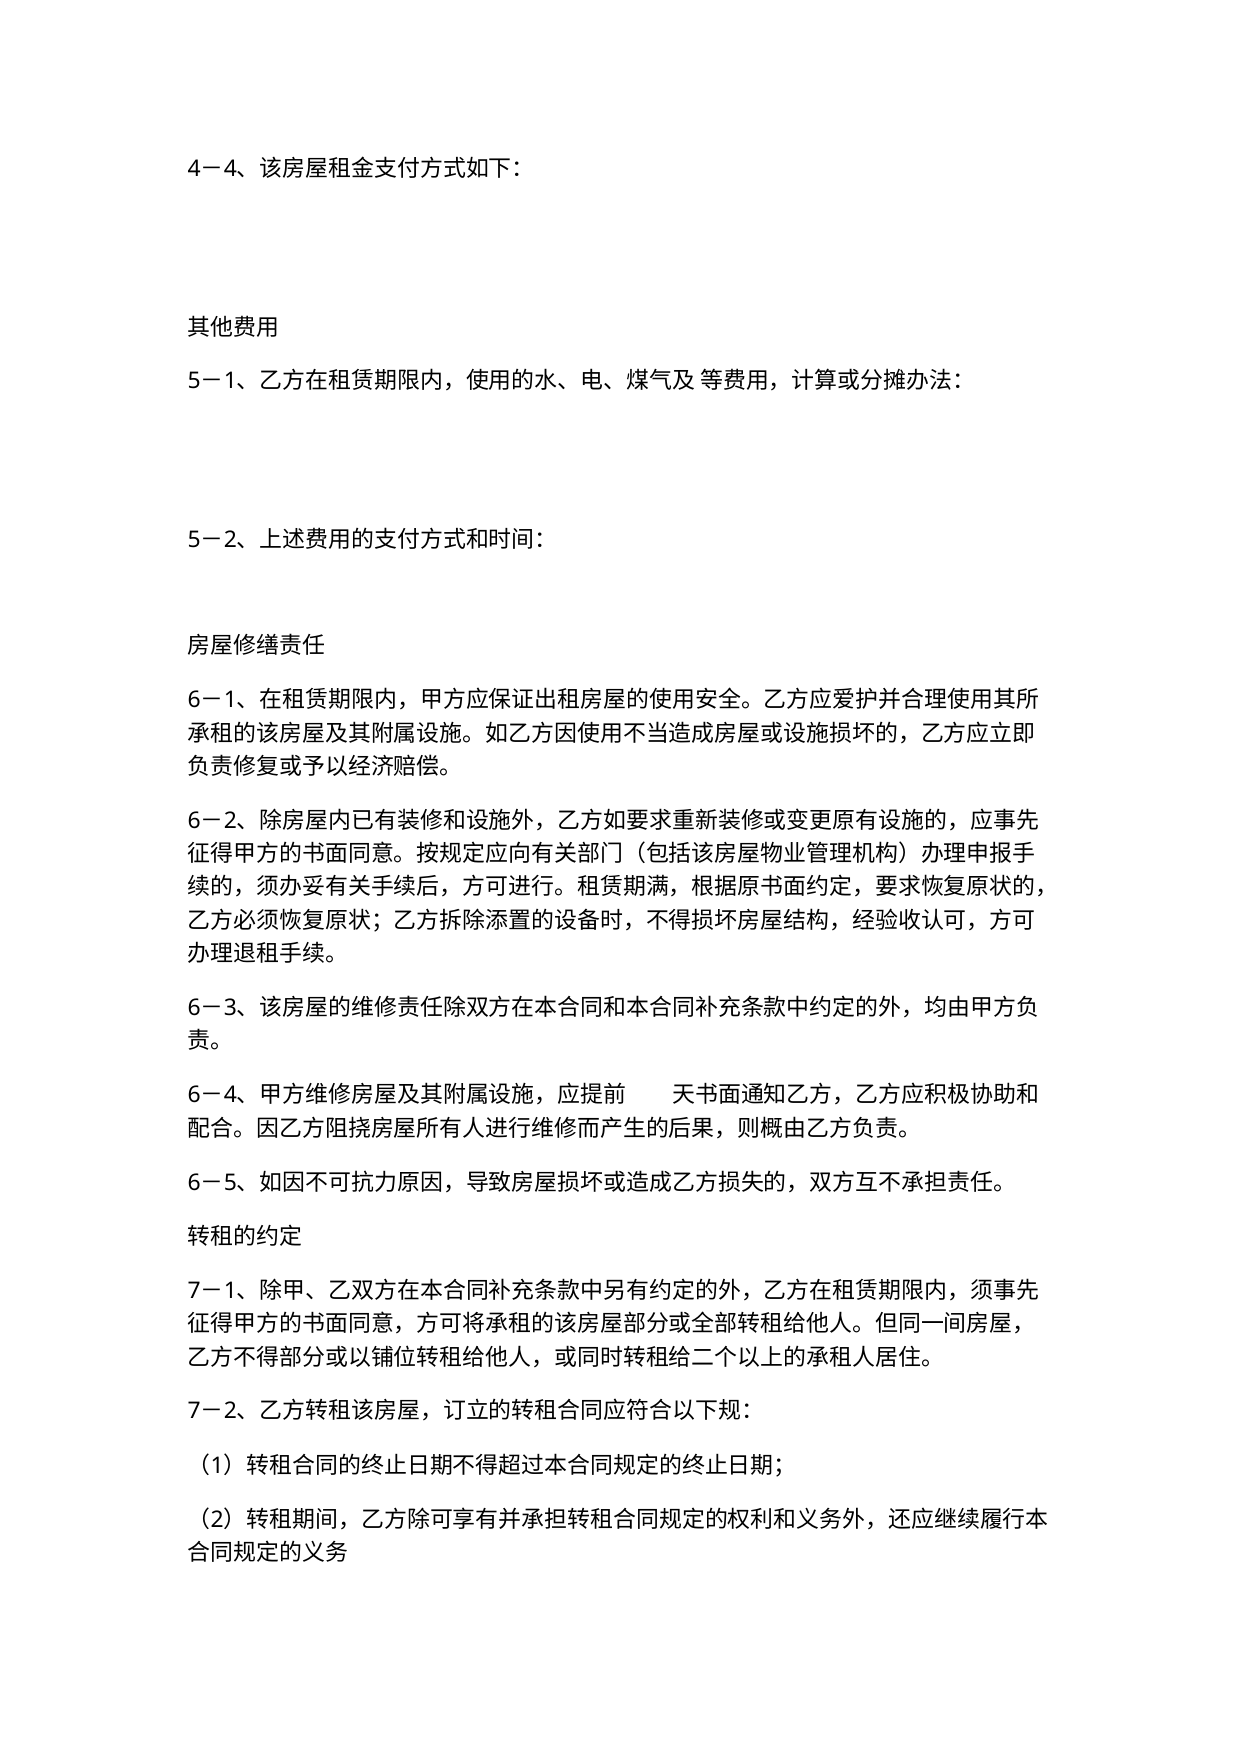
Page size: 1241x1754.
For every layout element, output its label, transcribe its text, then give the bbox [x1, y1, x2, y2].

text 转租的约定 [187, 1218, 1053, 1251]
text 4－4、该房屋租金支付方式如下： [187, 150, 1053, 183]
text 5－1、乙方在租赁期限内，使用的水、电、煤气及 等费用，计算或分摊办法： [187, 362, 1053, 396]
text （2）转租期间，乙方除可享有并承担转租合同规定的权利和义务外，还应继续履行本合同规定的义务 [187, 1501, 1053, 1567]
text 6－2、除房屋内已有装修和设施外，乙方如要求重新装修或变更原有设施的，应事先征得甲方的书面同意。按规定应向有关部门（包括该房屋物业管理机构）办理申报手续的，须办妥有关手续后，方可进行。租赁期满，根据原书面约定，要求恢复原状的，乙方必须恢复原状；乙方拆除添置的设备时，不得损坏房屋结构，经验收认可，方可办理退租手续。 [187, 802, 1053, 968]
text 6－5、如因不可抗力原因，导致房屋损坏或造成乙方损失的，双方互不承担责任。 [187, 1163, 1053, 1197]
text 房屋修缮责任 [187, 627, 1053, 660]
text 6－3、该房屋的维修责任除双方在本合同和本合同补充条款中约定的外，均由甲方负责。 [187, 989, 1053, 1055]
text 7－2、乙方转租该房屋，订立的转租合同应符合以下规： [187, 1392, 1053, 1426]
text 5－2、上述费用的支付方式和时间： [187, 521, 1053, 554]
text 6－1、在租赁期限内，甲方应保证出租房屋的使用安全。乙方应爱护并合理使用其所承租的该房屋及其附属设施。如乙方因使用不当造成房屋或设施损坏的，乙方应立即负责修复或予以经济赔偿。 [187, 681, 1053, 781]
text 7－1、除甲、乙双方在本合同补充条款中另有约定的外，乙方在租赁期限内，须事先征得甲方的书面同意，方可将承租的该房屋部分或全部转租给他人。但同一间房屋，乙方不得部分或以铺位转租给他人，或同时转租给二个以上的承租人居住。 [187, 1272, 1053, 1372]
text 其他费用 [187, 308, 1053, 342]
text （1）转租合同的终止日期不得超过本合同规定的终止日期； [187, 1447, 1053, 1480]
text 6－4、甲方维修房屋及其附属设施，应提前 天书面通知乙方，乙方应积极协助和配合。因乙方阻挠房屋所有人进行维修而产生的后果，则概由乙方负责。 [187, 1076, 1053, 1143]
